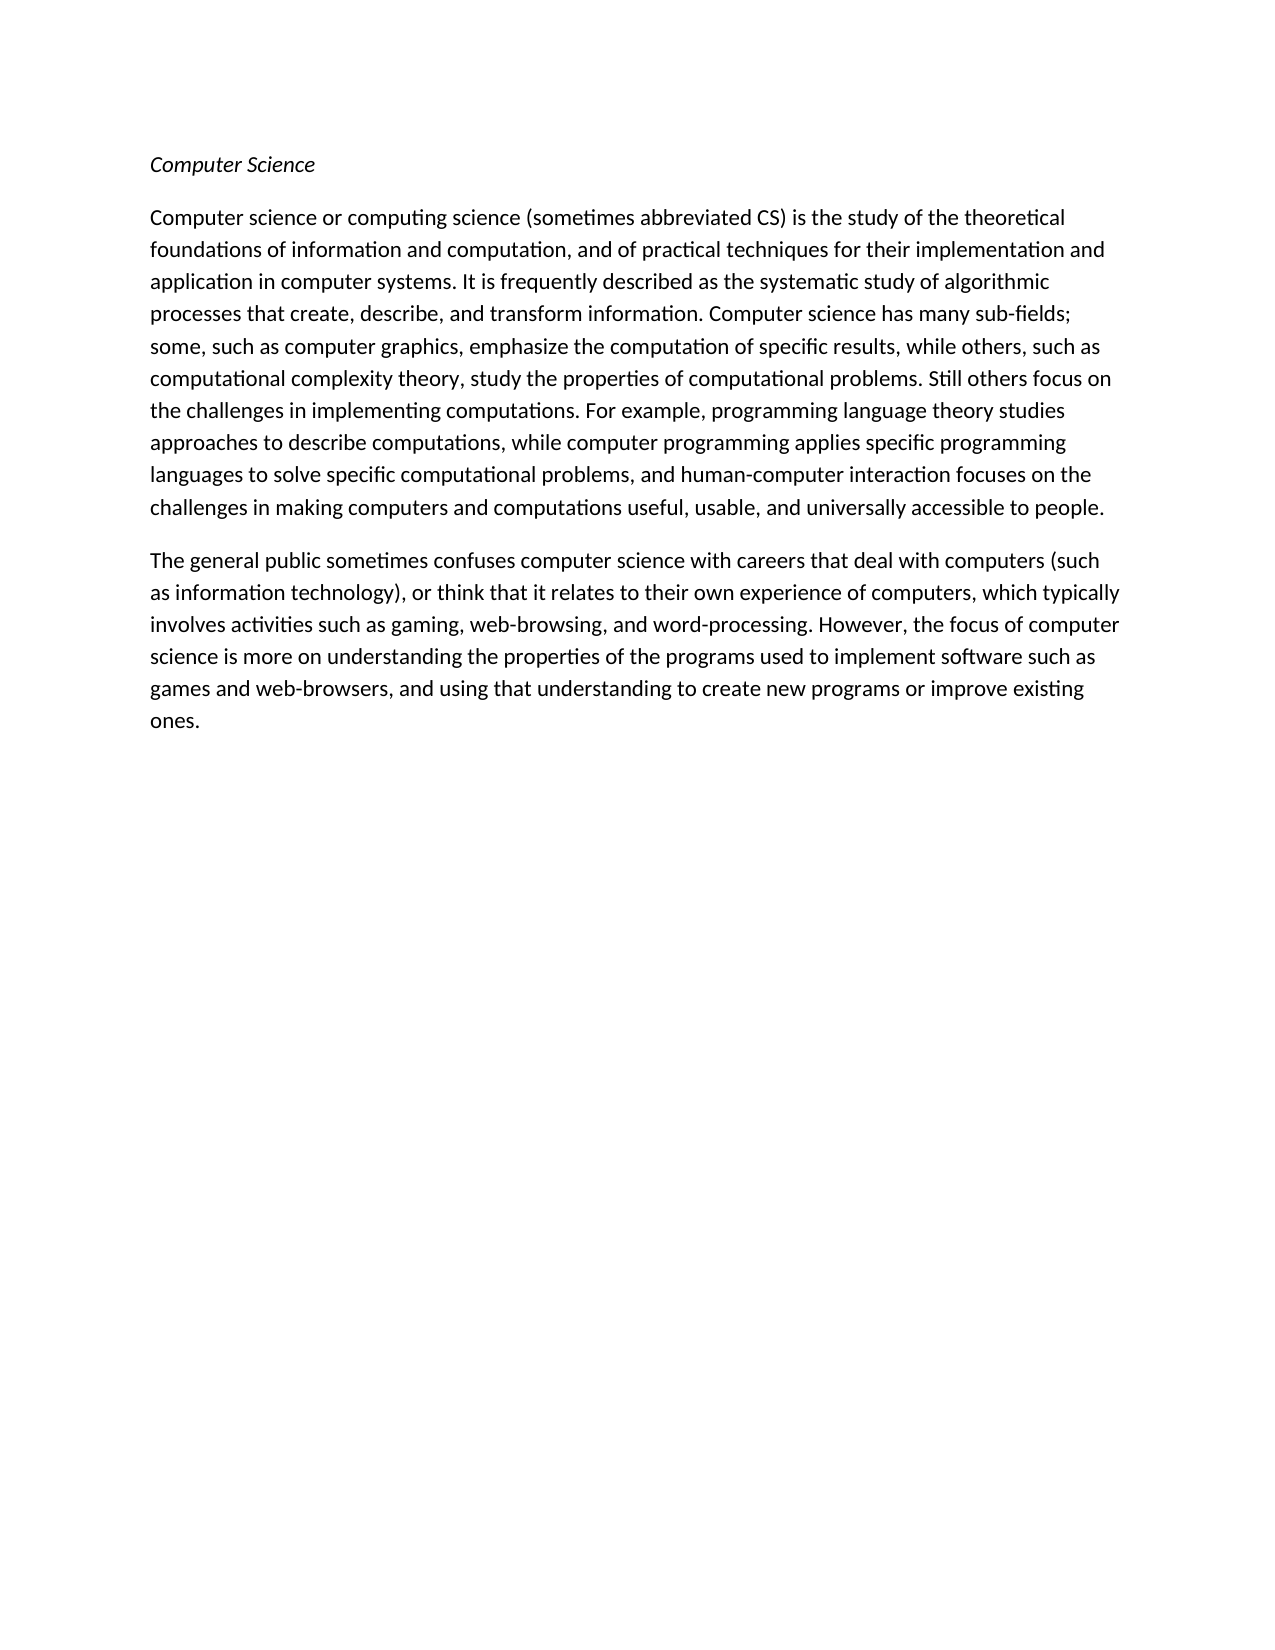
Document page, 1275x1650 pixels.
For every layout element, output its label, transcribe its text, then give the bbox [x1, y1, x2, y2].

text Computer Science [150, 150, 1125, 178]
text Computer science or computing science (sometimes abbreviated CS) is the study of the theoretical foundations of information and computation, and of practical techniques for their implementation and application in computer systems. It is frequently described as the systematic study of algorithmic processes that create, describe, and transform information. Computer science has many sub-fields; some, such as computer graphics, emphasize the computation of specific results, while others, such as computational complexity theory, study the properties of computational problems. Still others focus on the challenges in implementing computations. For example, programming language theory studies approaches to describe computations, while computer programming applies specific programming languages to solve specific computational problems, and human-computer interaction focuses on the challenges in making computers and computations useful, usable, and universally accessible to people. [150, 203, 1125, 521]
text The general public sometimes confuses computer science with careers that deal with computers (such as information technology), or think that it relates to their own experience of computers, which typically involves activities such as gaming, web-browsing, and word-processing. However, the focus of computer science is more on understanding the properties of the programs used to implement software such as games and web-browsers, and using that understanding to create new programs or improve existing ones. [150, 546, 1125, 735]
